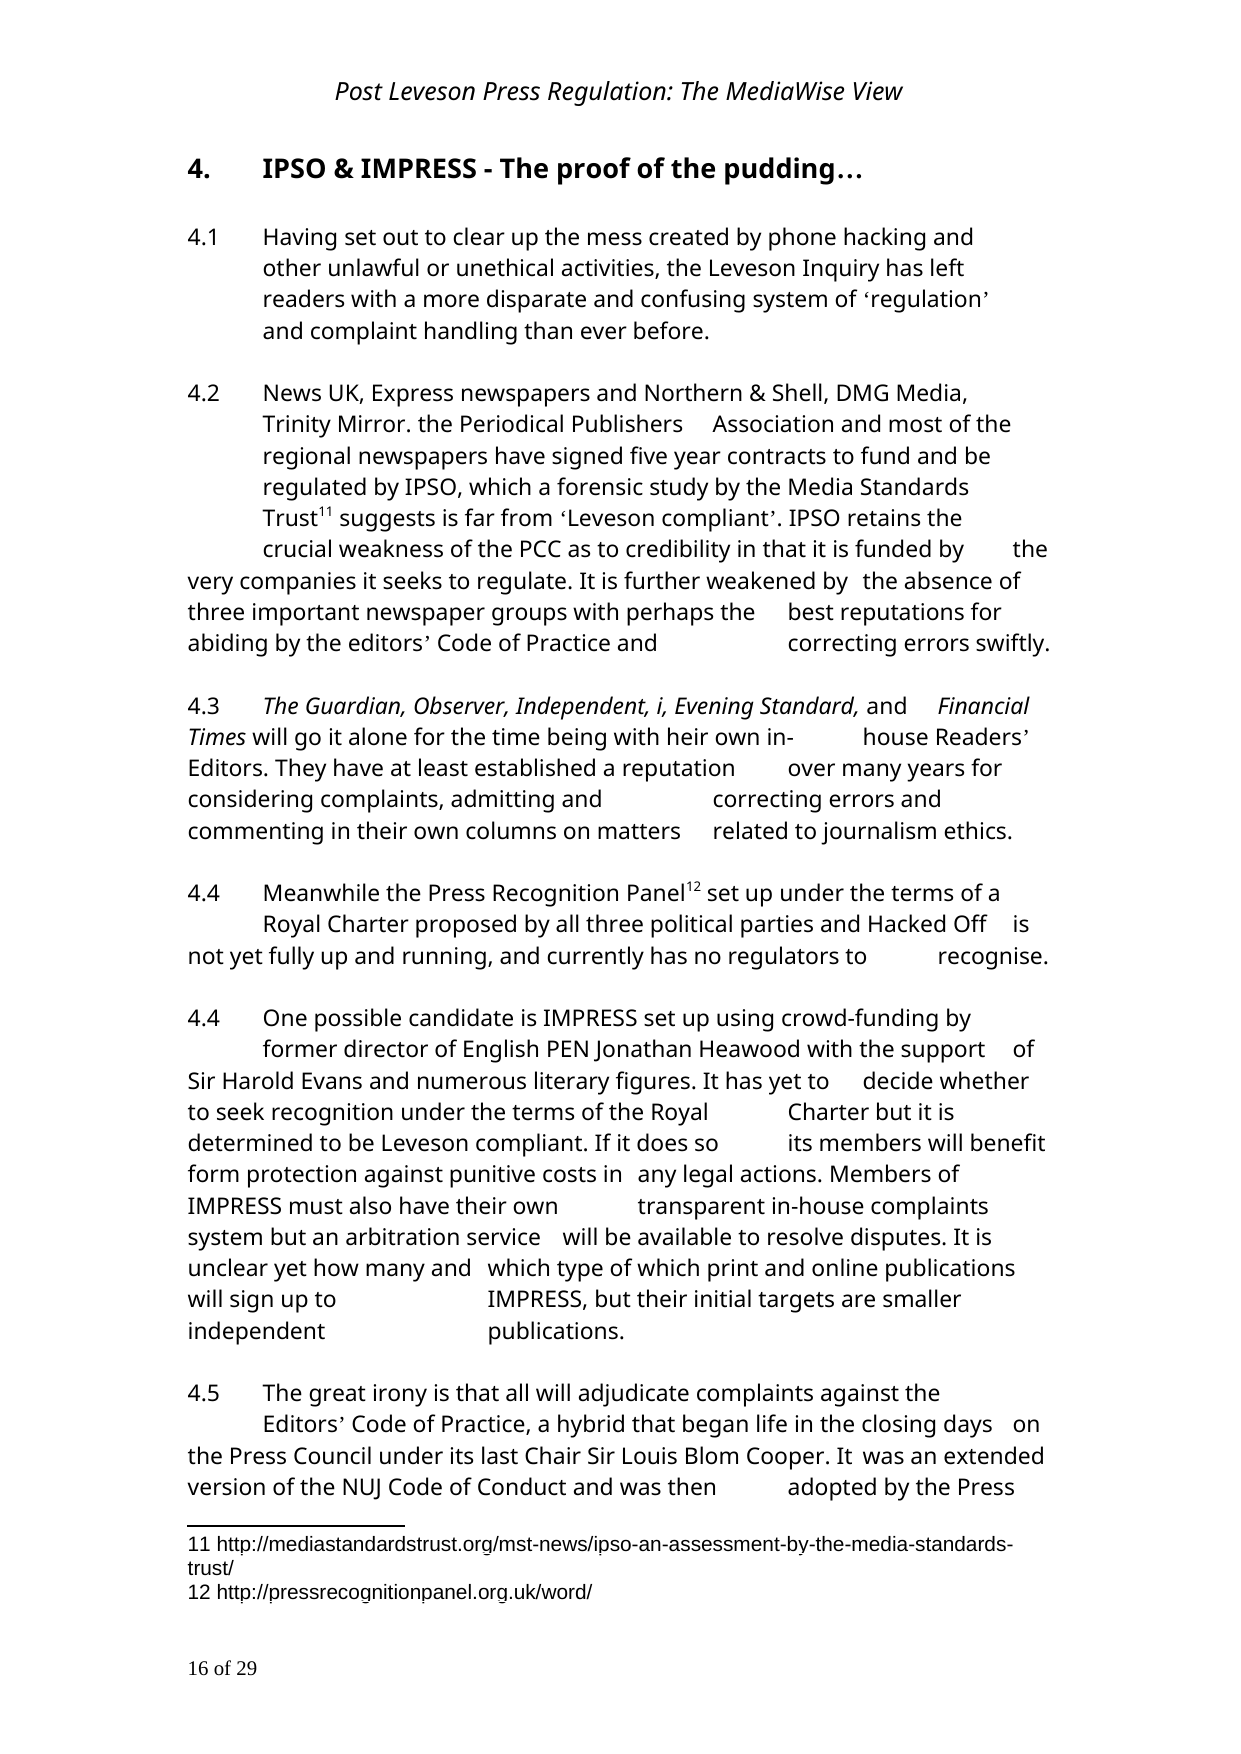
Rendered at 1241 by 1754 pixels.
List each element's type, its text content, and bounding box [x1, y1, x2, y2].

text 4. IPSO & IMPRESS - The proof of the pudding… [187, 150, 1053, 187]
text 4.1 Having set out to clear up the mess created by phone hacking and other unlawful or unethical activities, the Leveson Inquiry has left readers with a more disparate and confusing system of ‘regulation’ and complaint handling than ever before. [187, 221, 1053, 346]
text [187, 1377, 1053, 1502]
text 4.4 Meanwhile the Press Recognition Panel set up under the terms of a Royal Charter proposed by all three political parties and Hacked Off is not yet fully up and running, and currently has no regulators to recognise. [187, 877, 1053, 971]
text 4.4 One possible candidate is IMPRESS set up using crowd-funding by former director of English PEN Jonathan Heawood with the support of Sir Harold Evans and numerous literary figures. It has yet to decide whether to seek recognition under the terms of the Royal Charter but it is determined to be Leveson compliant. If it does so its members will benefit form protection against punitive costs in any legal actions. Members of IMPRESS must also have their own transparent in-house complaints system but an arbitration service will be available to resolve disputes. It is unclear yet how many and which type of which print and online publications will sign up to IMPRESS, but their initial targets are smaller independent publications. [187, 1002, 1053, 1346]
text 4.3 The Guardian, Observer, Independent, i, Evening Standard, and Financial Times will go it alone for the time being with heir own in- house Readers’ Editors. They have at least established a reputation over many years for considering complaints, admitting and correcting errors and commenting in their own columns on matters related to journalism ethics. [187, 690, 1053, 846]
text 4.2 News UK, Express newspapers and Northern & Shell, DMG Media, Trinity Mirror. the Periodical Publishers Association and most of the regional newspapers have signed five year contracts to fund and be regulated by IPSO, which a forensic study by the Media Standards Trust suggests is far from ‘Leveson compliant’. IPSO retains the crucial weakness of the PCC as to credibility in that it is funded by the very companies it seeks to regulate. It is further weakened by the absence of three important newspaper groups with perhaps the best reputations for abiding by the editors’ Code of Practice and correcting errors swiftly. [187, 377, 1053, 658]
